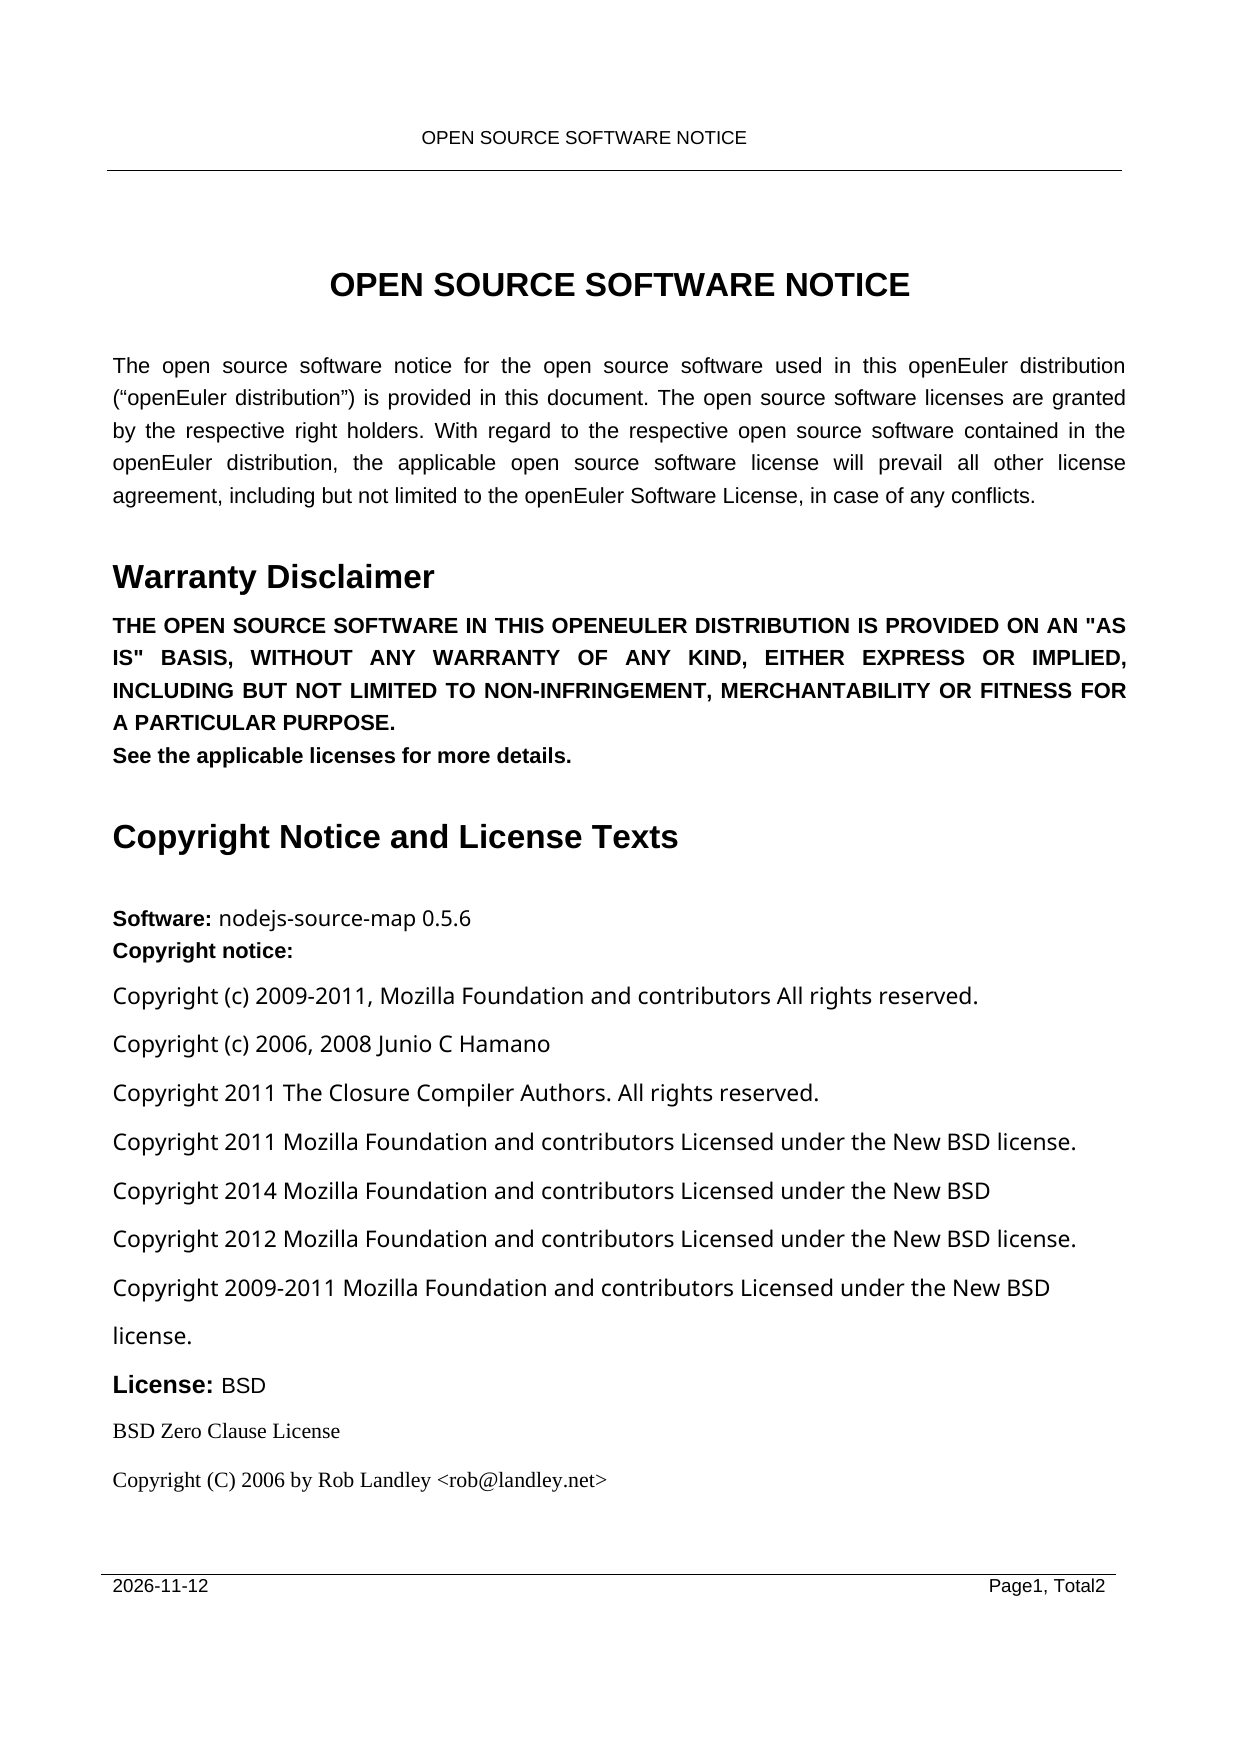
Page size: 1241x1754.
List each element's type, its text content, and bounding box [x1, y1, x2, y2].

text Warranty Disclaimer [112, 544, 1128, 609]
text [112, 1415, 1128, 1496]
text License: BSD [112, 1368, 1128, 1400]
text Copyright notice: [112, 934, 1128, 966]
text Software: nodejs-source-map 0.5.6 [112, 901, 1128, 934]
text The open source software notice for the open source software used in this openEuler distribution (“openEuler distribution”) is provided in this document. The open source software licenses are granted by the respective right holders. With regard to the respective open source software contained in the openEuler distribution, the applicable open source software license will prevail all other license agreement, including but not limited to the openEuler Software License, in case of any conflicts. [112, 349, 1128, 511]
text THE OPEN SOURCE SOFTWARE IN THIS OPENEULER DISTRIBUTION IS PROVIDED ON AN "AS IS" BASIS, WITHOUT ANY WARRANTY OF ANY KIND, EITHER EXPRESS OR IMPLIED, INCLUDING BUT NOT LIMITED TO NON-INFRINGEMENT, MERCHANTABILITY OR FITNESS FOR A PARTICULAR PURPOSE. See the applicable licenses for more details. [112, 609, 1128, 771]
text Copyright 2012 Mozilla Foundation and contributors Licensed under the New BSD license. Copyright 2009-2011 Mozilla Foundation and contributors Licensed under the New BSD license. [112, 1222, 1128, 1352]
text OPEN SOURCE SOFTWARE NOTICE [112, 251, 1128, 316]
text Copyright Notice and License Texts [112, 804, 1128, 869]
text Copyright (c) 2009-2011, Mozilla Foundation and contributors All rights reserved. Copyright (c) 2006, 2008 Junio C Hamano Copyright 2011 The Closure Compiler Authors. All rights reserved. Copyright 2011 Mozilla Foundation and contributors Licensed under the New BSD license. Copyright 2014 Mozilla Foundation and contributors Licensed under the New BSD [112, 979, 1128, 1207]
